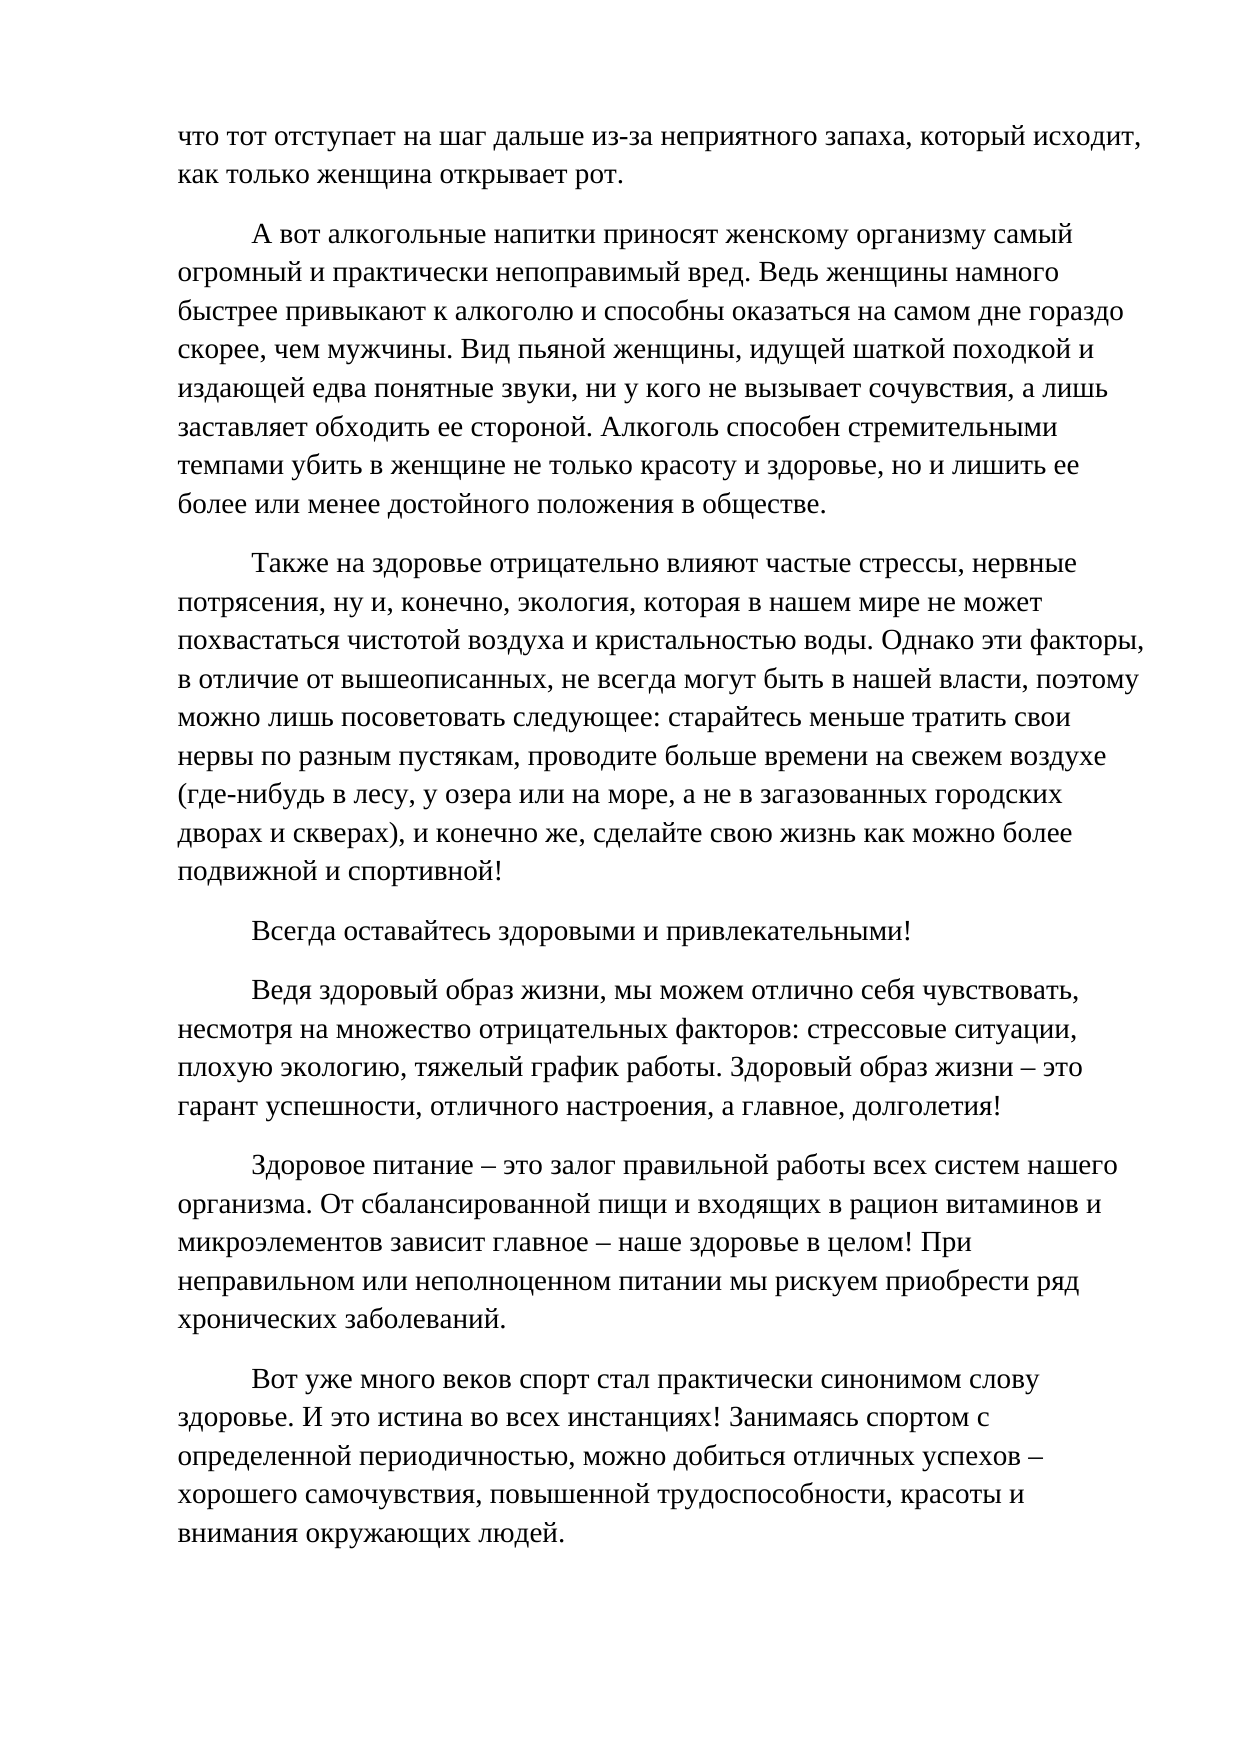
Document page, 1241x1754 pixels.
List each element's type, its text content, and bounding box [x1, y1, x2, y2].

text А вот алкогольные напитки приносят женскому организму самый огромный и практически непоправимый вред. Ведь женщины намного быстрее привыкают к алкоголю и способны оказаться на самом дне гораздо скорее, чем мужчины. Вид пьяной женщины, идущей шаткой походкой и издающей едва понятные звуки, ни у кого не вызывает сочувствия, а лишь заставляет обходить ее стороной. Алкоголь способен стремительными темпами убить в женщине не только красоту и здоровье, но и лишить ее более или менее достойного положения в обществе. [177, 216, 1152, 519]
text Ведя здоровый образ жизни, мы можем отлично себя чувствовать, несмотря на множество отрицательных факторов: стрессовые ситуации, плохую экологию, тяжелый график работы. Здоровый образ жизни – это гарант успешности, отличного настроения, а главное, долголетия! [177, 972, 1152, 1121]
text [177, 118, 1152, 190]
text Также на здоровье отрицательно влияют частые стрессы, нервные потрясения, ну и, конечно, экология, которая в нашем мире не может похвастаться чистотой воздуха и кристальностью воды. Однако эти факторы, в отличие от вышеописанных, не всегда могут быть в нашей власти, поэтому можно лишь посоветовать следующее: старайтесь меньше тратить свои нервы по разным пустякам, проводите больше времени на свежем воздухе (где-нибудь в лесу, у озера или на море, а не в загазованных городских дворах и скверах), и конечно же, сделайте свою жизнь как можно более подвижной и спортивной! [177, 545, 1152, 887]
text Здоровое питание – это залог правильной работы всех систем нашего организма. От сбалансированной пищи и входящих в рацион витаминов и микроэлементов зависит главное – наше здоровье в целом! При неправильном или неполноценном питании мы рискуем приобрести ряд хронических заболеваний. [177, 1147, 1152, 1335]
text Вот уже много веков спорт стал практически синонимом слову здоровье. И это истина во всех инстанциях! Занимаясь спортом с определенной периодичностью, можно добиться отличных успехов – хорошего самочувствия, повышенной трудоспособности, красоты и внимания окружающих людей. [177, 1361, 1152, 1548]
text Всегда оставайтесь здоровыми и привлекательными! [177, 913, 1152, 946]
